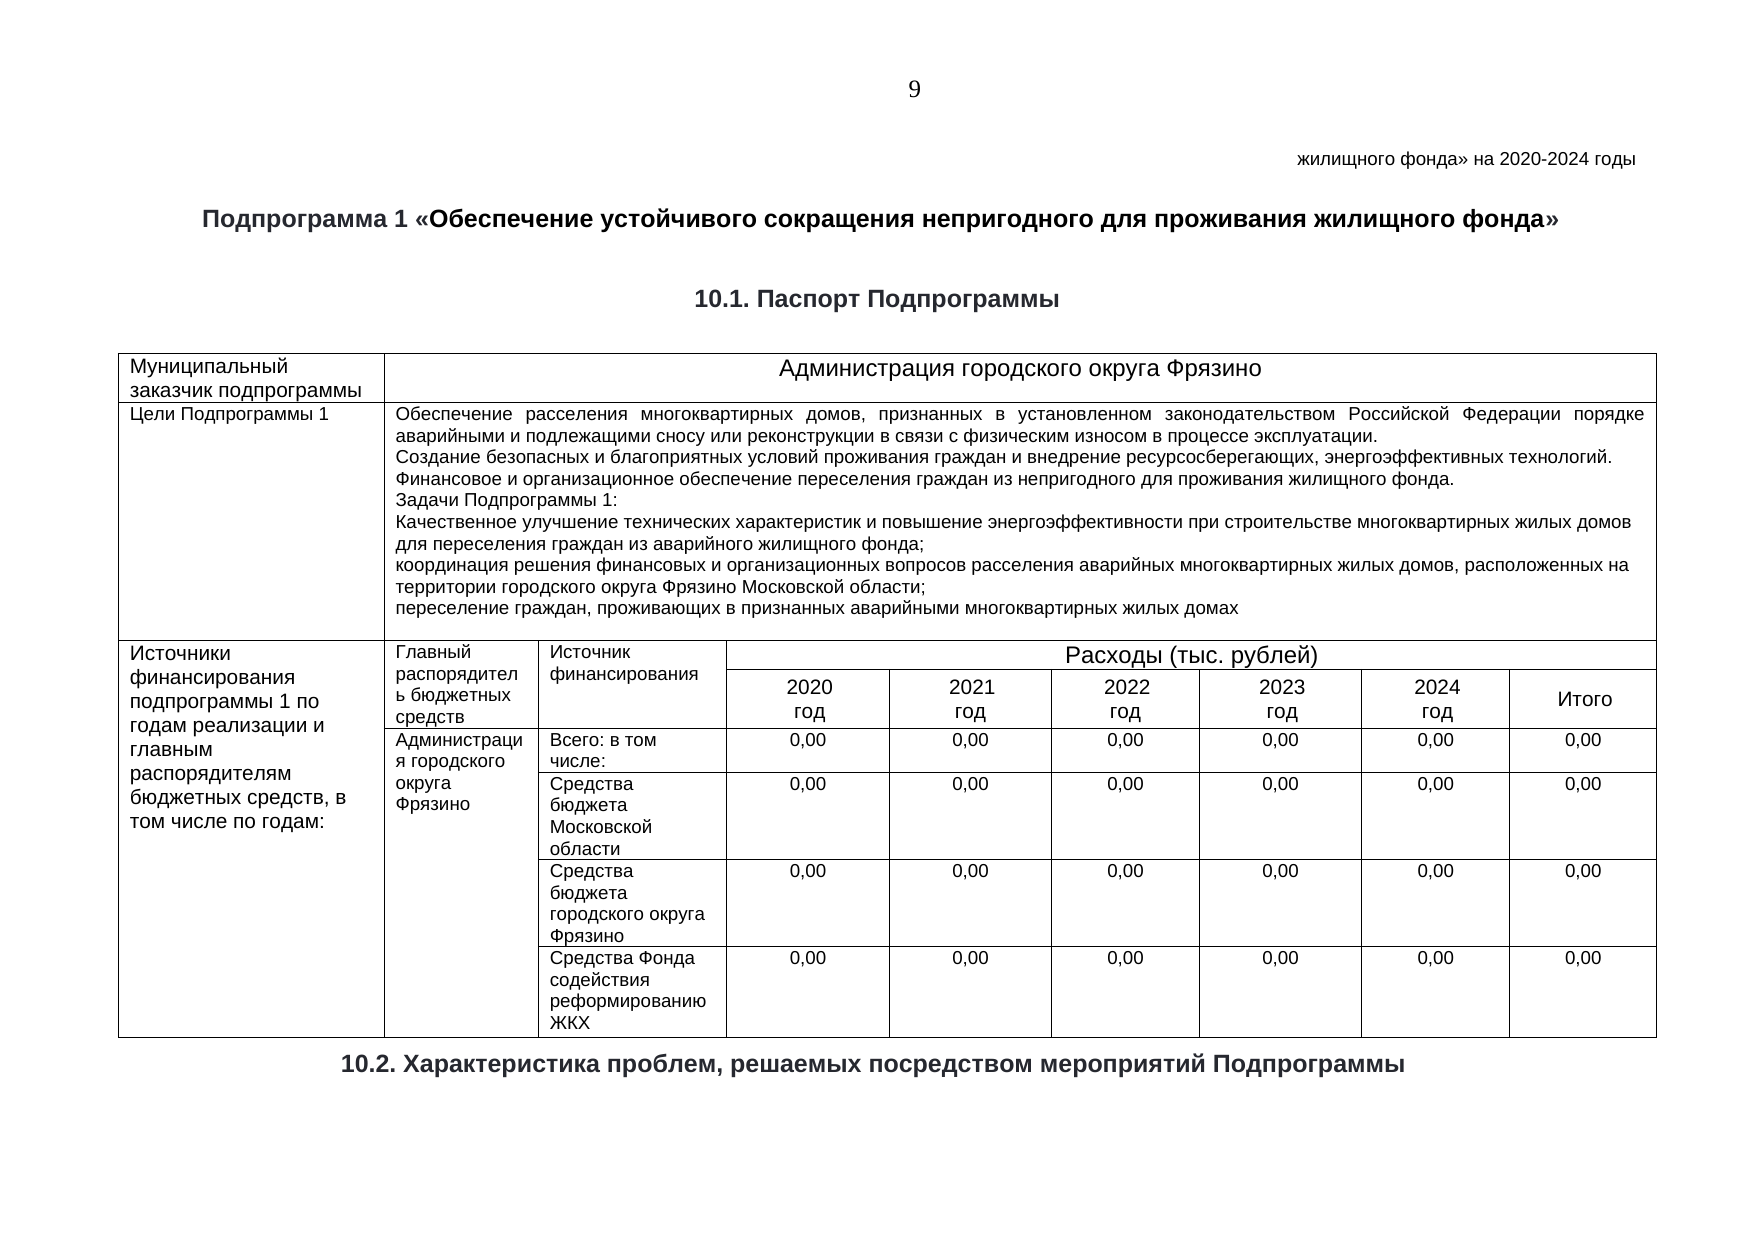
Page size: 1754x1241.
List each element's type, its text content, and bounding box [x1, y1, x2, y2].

table_cell 0,00 [1510, 729, 1656, 772]
text жилищного фонда» на 2020-2024 годы [118, 148, 1636, 169]
table_cell 0,00 [727, 860, 889, 946]
table_cell 0,00 [1052, 773, 1199, 859]
table_cell 0,00 [727, 729, 889, 772]
text 10.2. Характеристика проблем, решаемых посредством мероприятий Подпрограммы [118, 1049, 1636, 1078]
table_cell 0,00 [1200, 729, 1361, 772]
table_cell Цели Подпрограммы 1 [119, 403, 384, 640]
table_cell 0,00 [1362, 947, 1509, 1037]
table_cell Всего: в том числе: [539, 729, 726, 772]
text 10.1. Паспорт Подпрограммы [118, 284, 1636, 313]
table_cell 0,00 [1510, 947, 1656, 1037]
table_header Муниципальный заказчик подпрограммы [119, 354, 384, 402]
table_cell 0,00 [727, 947, 889, 1037]
table_cell 0,00 [1510, 860, 1656, 946]
table_cell Администрация городского округа Фрязино [385, 729, 538, 1037]
table_cell Источник финансирования [539, 641, 726, 727]
table_cell 0,00 [1052, 860, 1199, 946]
table_cell 0,00 [1200, 773, 1361, 859]
table_cell 0,00 [1362, 860, 1509, 946]
table_cell 0,00 [1362, 729, 1509, 772]
table_cell 0,00 [1200, 860, 1361, 946]
table_cell Расходы (тыс. рублей) [727, 641, 1656, 669]
table_cell Обеспечение расселения многоквартирных домов, признанных в установленном законодательством Российской Федерации порядке аварийными и подлежащими сносу или реконструкции в связи с физическим износом в процессе эксплуатации. Создание безопасных и благоприятных условий проживания граждан и внедрение ресурсосберегающих, энергоэффективных технологий. Финансовое и организационное обеспечение переселения граждан из непригодного для проживания жилищного фонда. Задачи Подпрограммы 1: Качественное улучшение технических характеристик и повышение энергоэффективности при строительстве многоквартирных жилых домов для переселения граждан из аварийного жилищного фонда; координация решения финансовых и организационных вопросов расселения аварийных многоквартирных жилых домов, расположенных на территории городского округа Фрязино Московской области; переселение граждан, проживающих в признанных аварийными многоквартирных жилых домах [385, 403, 1656, 640]
table_cell 0,00 [890, 729, 1051, 772]
table_cell 0,00 [1052, 947, 1199, 1037]
table_cell 0,00 [1362, 773, 1509, 859]
table_cell 0,00 [1200, 947, 1361, 1037]
table_cell 0,00 [727, 773, 889, 859]
table_cell Средства бюджета Московской области [539, 773, 726, 859]
table_cell 2023 год [1200, 670, 1361, 727]
table_cell 0,00 [890, 860, 1051, 946]
table_cell 0,00 [890, 773, 1051, 859]
table_header Администрация городского округа Фрязино [385, 354, 1656, 402]
table_cell 0,00 [1510, 773, 1656, 859]
table_cell Главный распорядитель бюджетных средств [385, 641, 538, 727]
table_cell Источники финансирования подпрограммы 1 по годам реализации и главным распорядителям бюджетных средств, в том числе по годам: [119, 641, 384, 1037]
table_cell 0,00 [1052, 729, 1199, 772]
table_cell Средства Фонда содействия реформированию ЖКХ [539, 947, 726, 1037]
table_cell 2022 год [1052, 670, 1199, 727]
table_cell 2024 год [1362, 670, 1509, 727]
table_cell Итого [1510, 670, 1656, 727]
table_cell 0,00 [890, 947, 1051, 1037]
table_cell 2021 год [890, 670, 1051, 727]
table_cell 2020 год [727, 670, 889, 727]
text Подпрограмма 1 «Обеспечение устойчивого сокращения непригодного для проживания жилищного фонда» [118, 204, 1636, 233]
table_cell Средства бюджета городского округа Фрязино [539, 860, 726, 946]
